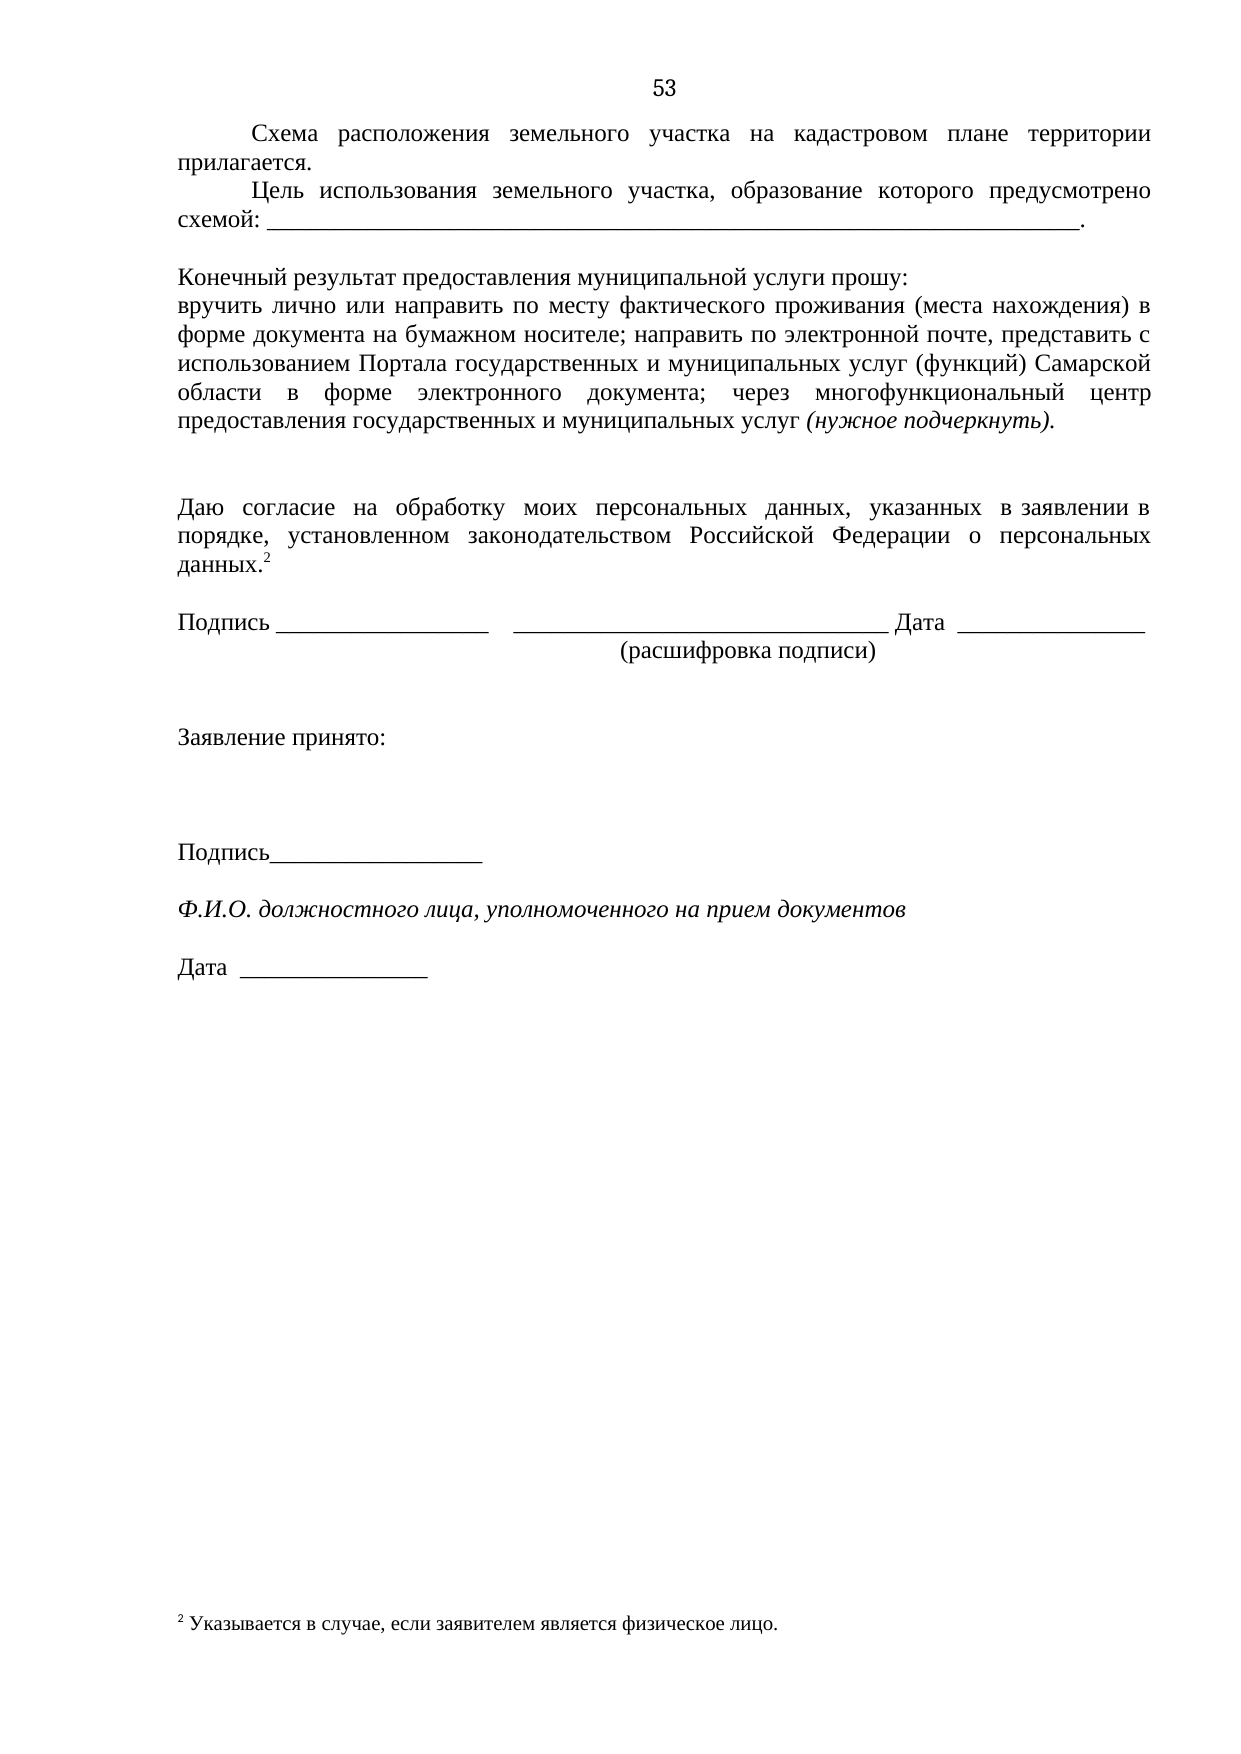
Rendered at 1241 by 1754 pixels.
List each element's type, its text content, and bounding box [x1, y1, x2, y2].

text Подпись _________________ ______________________________ Дата _______________ [177, 607, 1152, 636]
text Цель использования земельного участка, образование которого предусмотрено схемой: _________________________________________________________________. [177, 176, 1152, 233]
text Заявление принято: [177, 722, 1152, 751]
text Даю согласие на обработку моих персональных данных, указанных в заявлении в порядке, установленном законодательством Российской Федерации о персональных данных. [177, 492, 1152, 578]
text (расшифровка подписи) [177, 636, 1152, 664]
text Ф.И.О. должностного лица, уполномоченного на прием документов [177, 894, 1152, 923]
text Подпись_________________ [177, 837, 1152, 866]
text Конечный результат предоставления муниципальной услуги прошу: [177, 262, 1152, 291]
text Дата _______________ [177, 952, 1152, 981]
text вручить лично или направить по месту фактического проживания (места нахождения) в форме документа на бумажном носителе; направить по электронной почте, представить с использованием Портала государственных и муниципальных услуг (функций) Самарской области в форме электронного документа; через многофункциональный центр предоставления государственных и муниципальных услуг (нужное подчеркнуть). [177, 291, 1152, 434]
text Схема расположения земельного участка на кадастровом плане территории прилагается. [177, 118, 1152, 176]
